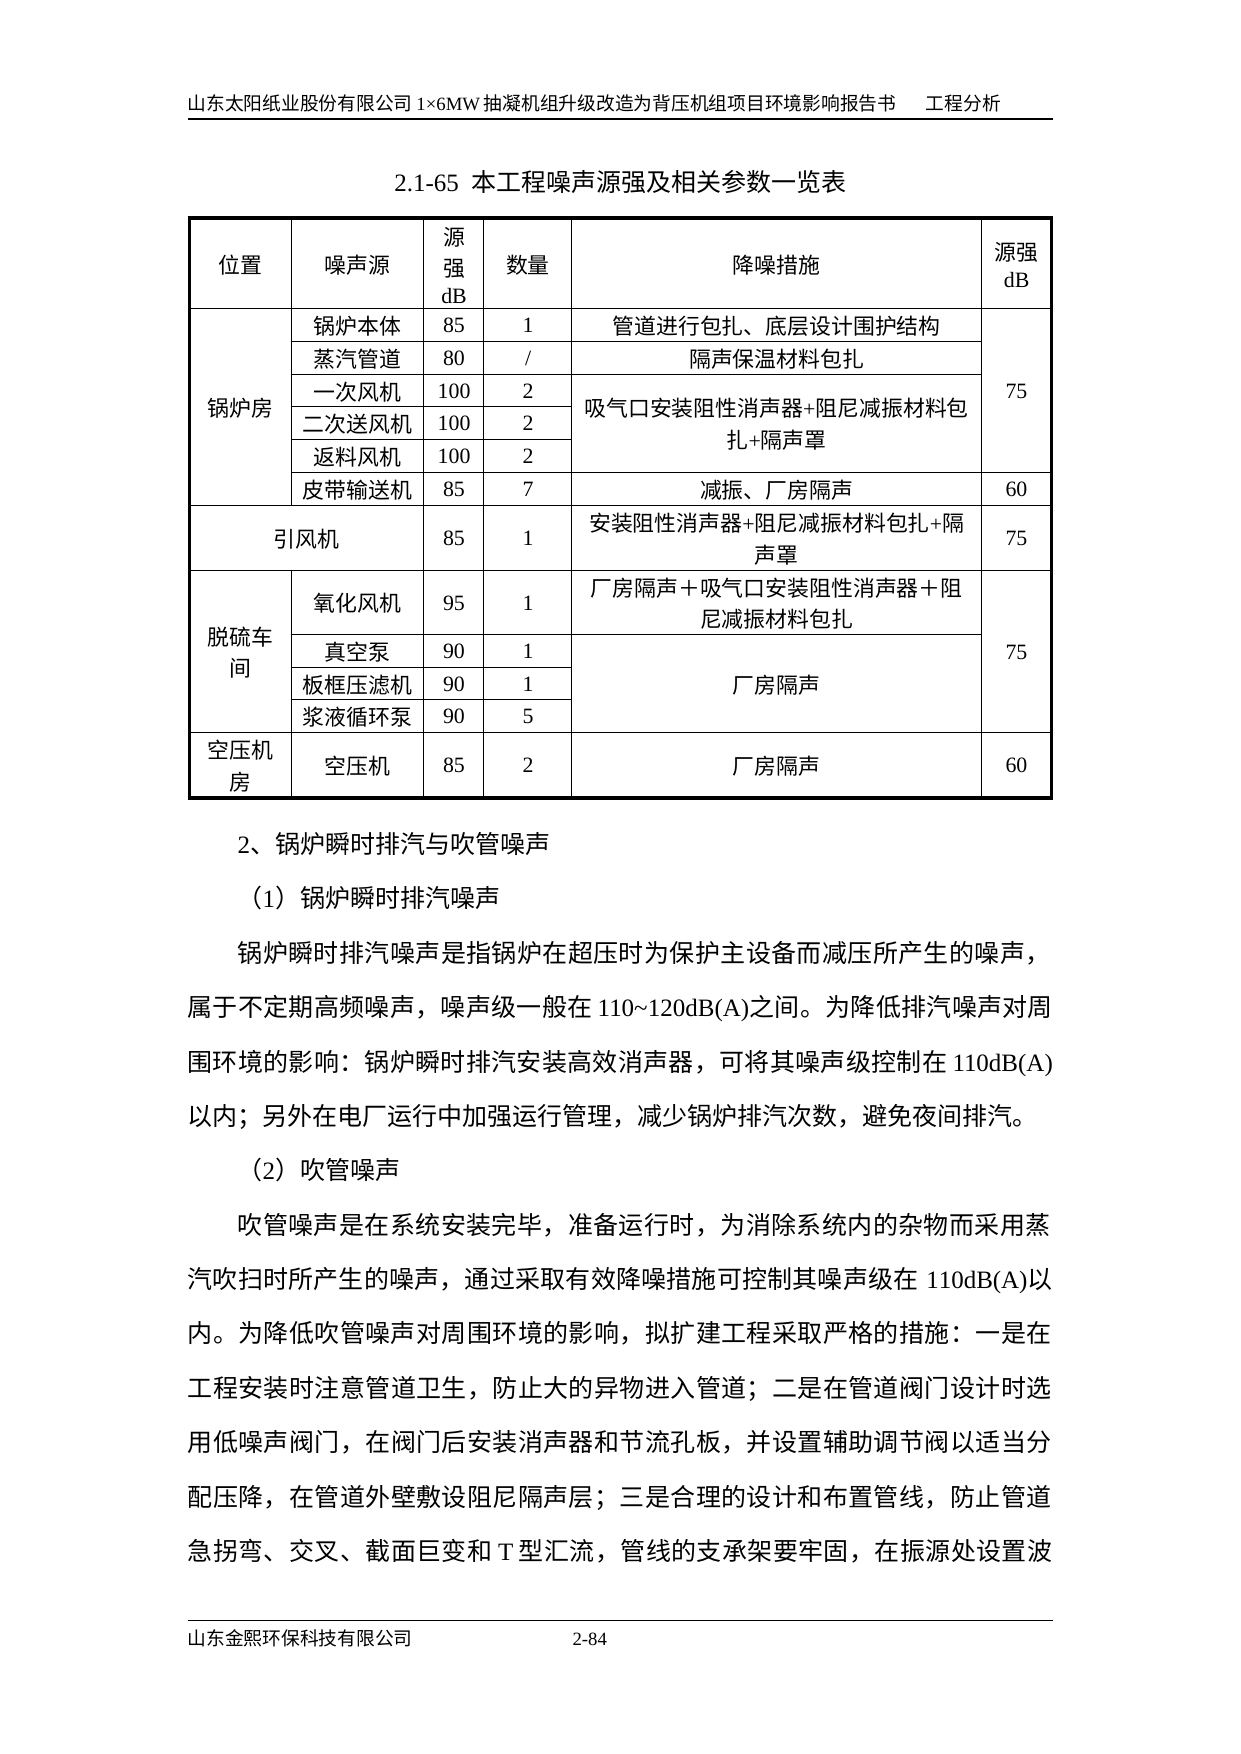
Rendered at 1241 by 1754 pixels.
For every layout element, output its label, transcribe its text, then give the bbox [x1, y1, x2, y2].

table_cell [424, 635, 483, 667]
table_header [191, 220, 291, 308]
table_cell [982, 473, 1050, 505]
text （1）锅炉瞬时排汽噪声 [187, 879, 1053, 915]
text 锅炉瞬时排汽噪声是指锅炉在超压时为保护主设备而减压所产生的噪声，属于不定期高频噪声，噪声级一般在110~120dB(A)之间。为降低排汽噪声对周围环境的影响：锅炉瞬时排汽安装高效消声器，可将其噪声级控制在110dB(A)以内；另外在电厂运行中加强运行管理，减少锅炉排汽次数，避免夜间排汽。 [187, 933, 1053, 1133]
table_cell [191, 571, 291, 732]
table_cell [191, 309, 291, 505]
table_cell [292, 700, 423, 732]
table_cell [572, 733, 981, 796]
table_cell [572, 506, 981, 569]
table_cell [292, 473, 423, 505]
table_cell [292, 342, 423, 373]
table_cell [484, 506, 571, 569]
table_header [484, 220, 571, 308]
text 2.1-65 本工程噪声源强及相关参数一览表 [187, 162, 1053, 198]
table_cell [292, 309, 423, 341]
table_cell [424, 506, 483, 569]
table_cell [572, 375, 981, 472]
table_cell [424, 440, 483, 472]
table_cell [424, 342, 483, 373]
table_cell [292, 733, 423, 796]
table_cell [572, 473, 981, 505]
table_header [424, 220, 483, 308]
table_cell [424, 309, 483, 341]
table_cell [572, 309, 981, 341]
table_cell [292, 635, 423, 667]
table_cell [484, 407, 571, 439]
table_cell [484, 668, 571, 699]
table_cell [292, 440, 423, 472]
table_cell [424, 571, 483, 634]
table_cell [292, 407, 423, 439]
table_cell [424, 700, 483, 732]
text 2、锅炉瞬时排汽与吹管噪声 [187, 824, 1053, 861]
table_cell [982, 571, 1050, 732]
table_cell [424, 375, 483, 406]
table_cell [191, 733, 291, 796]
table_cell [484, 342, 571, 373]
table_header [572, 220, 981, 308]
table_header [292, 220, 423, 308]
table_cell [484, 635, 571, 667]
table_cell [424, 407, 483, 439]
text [187, 1205, 1053, 1568]
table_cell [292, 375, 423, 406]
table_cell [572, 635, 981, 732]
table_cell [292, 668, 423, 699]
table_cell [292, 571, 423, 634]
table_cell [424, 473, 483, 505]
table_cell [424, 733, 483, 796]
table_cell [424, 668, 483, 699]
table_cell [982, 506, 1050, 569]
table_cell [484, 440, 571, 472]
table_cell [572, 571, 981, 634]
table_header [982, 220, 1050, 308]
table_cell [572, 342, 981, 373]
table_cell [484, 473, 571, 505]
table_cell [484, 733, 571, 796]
text （2）吹管噪声 [187, 1151, 1053, 1187]
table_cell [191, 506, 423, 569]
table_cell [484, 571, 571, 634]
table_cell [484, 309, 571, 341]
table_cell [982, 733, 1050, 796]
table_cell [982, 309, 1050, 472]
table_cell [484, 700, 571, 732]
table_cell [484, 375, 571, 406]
